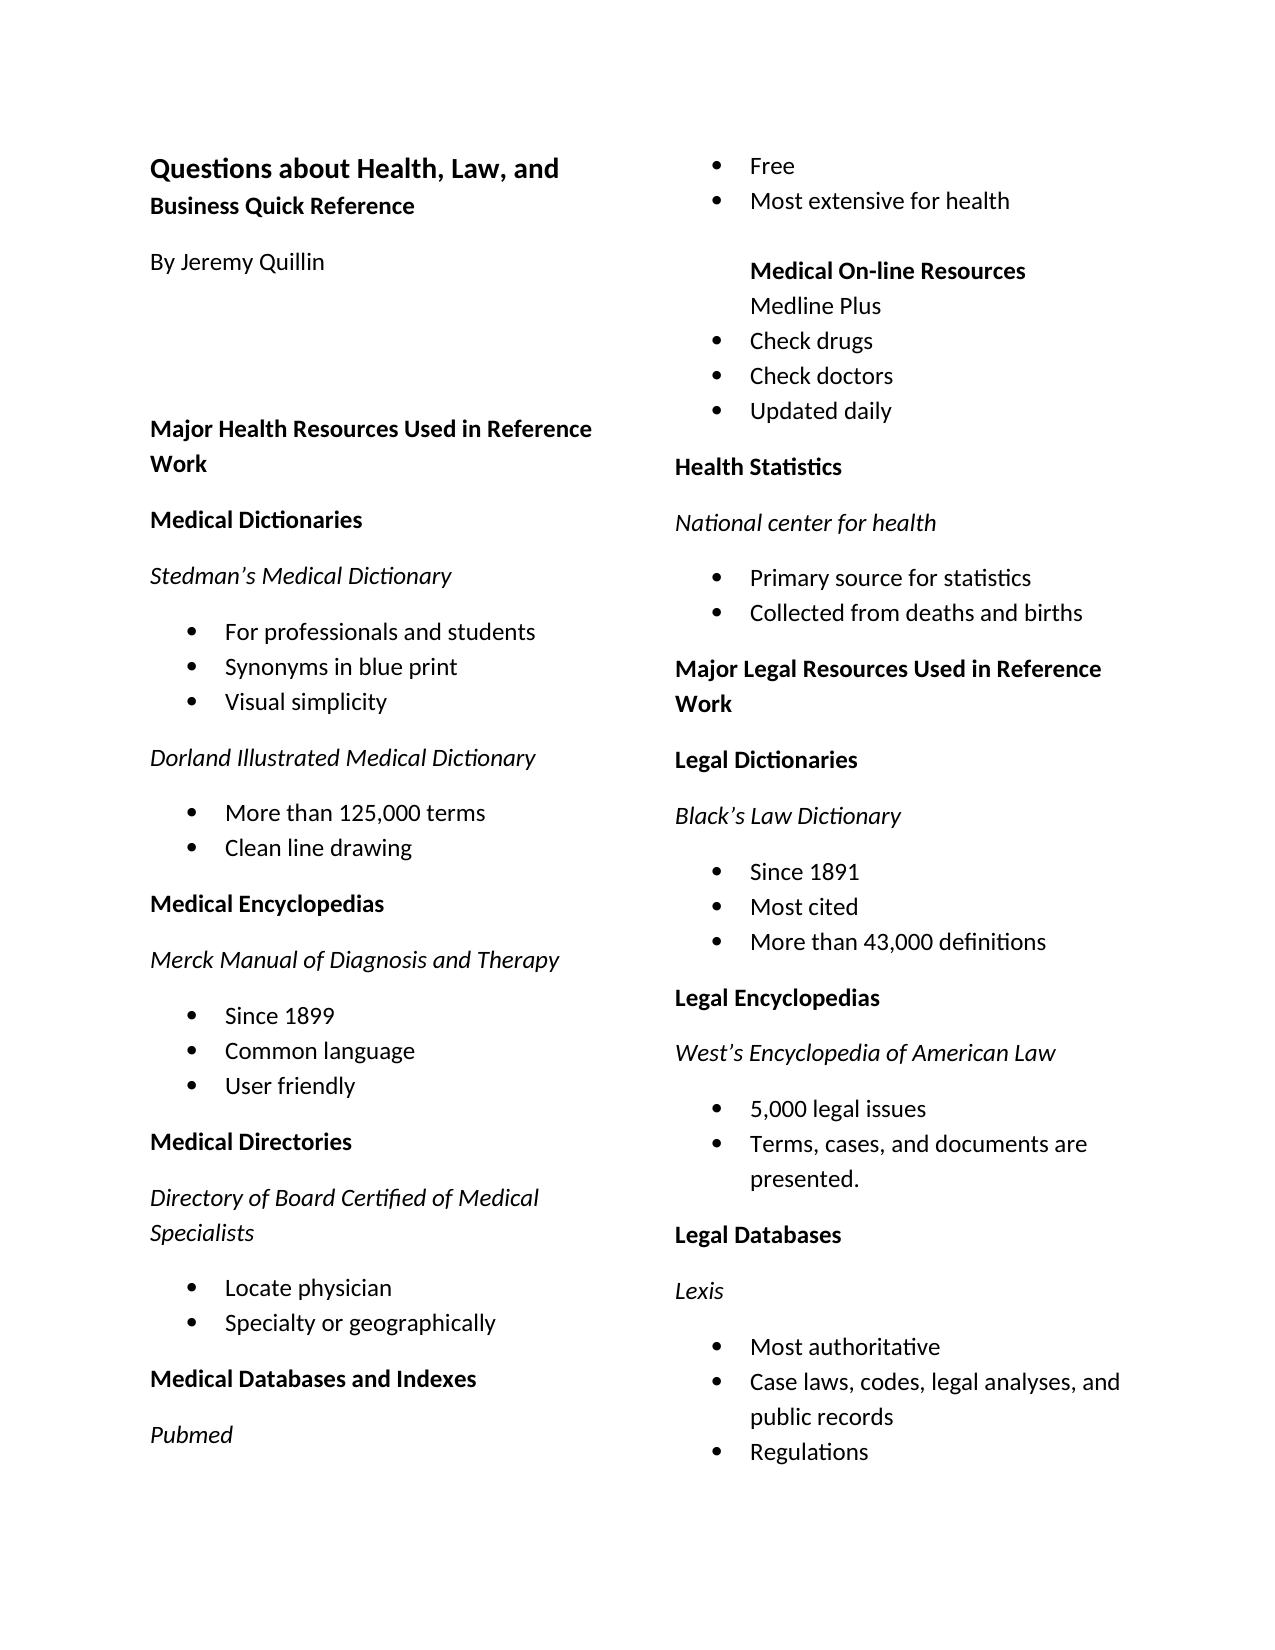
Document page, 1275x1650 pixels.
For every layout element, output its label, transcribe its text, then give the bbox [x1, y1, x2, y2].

text Health Statistics [675, 451, 1125, 481]
text Medical Databases and Indexes [150, 1363, 600, 1394]
list Case laws, codes, legal analyses, and public records [712, 1366, 1125, 1431]
list Most authoritative [712, 1331, 1125, 1361]
text Lexis [675, 1275, 1125, 1306]
list User friendly [187, 1070, 600, 1101]
list Check drugs [712, 325, 1125, 356]
list Medical On-line Resources [750, 255, 1125, 286]
text Medical Dictionaries [150, 504, 600, 535]
list Terms, cases, and documents are presented. [712, 1128, 1125, 1194]
list Specialty or geographically [187, 1308, 600, 1338]
text Stedman’s Medical Dictionary [150, 560, 600, 591]
text Questions about Health, Law, and Business Quick Reference [150, 150, 600, 221]
text West’s Encyclopedia of American Law [675, 1037, 1125, 1068]
list Collected from deaths and births [712, 597, 1125, 628]
list For professionals and students [187, 616, 600, 646]
list Common language [187, 1035, 600, 1066]
list More than 125,000 terms [187, 798, 600, 828]
list 5,000 legal issues [712, 1093, 1125, 1124]
list Check doctors [712, 360, 1125, 391]
list Since 1891 [712, 856, 1125, 886]
list Updated daily [712, 395, 1125, 426]
text Medical Encyclopedias [150, 888, 600, 919]
list Clean line drawing [187, 833, 600, 863]
list Synonyms in blue print [187, 651, 600, 681]
text Merck Manual of Diagnosis and Therapy [150, 944, 600, 975]
text National center for health [675, 507, 1125, 537]
text Black’s Law Dictionary [675, 800, 1125, 831]
list Visual simplicity [187, 686, 600, 716]
list More than 43,000 definitions [712, 926, 1125, 956]
text Legal Dictionaries [675, 744, 1125, 775]
text Major Health Resources Used in Reference Work [150, 413, 600, 479]
list Medline Plus [750, 290, 1125, 321]
list Most cited [712, 891, 1125, 921]
text Legal Databases [675, 1219, 1125, 1250]
list Most extensive for health [712, 185, 1125, 216]
text Directory of Board Certified of Medical Specialists [150, 1182, 600, 1247]
text By Jeremy Quillin [150, 246, 600, 276]
list Regulations [712, 1436, 1125, 1466]
text Major Legal Resources Used in Reference Work [675, 653, 1125, 719]
list Free [712, 150, 1125, 181]
list Primary source for statistics [712, 562, 1125, 593]
text Dorland Illustrated Medical Dictionary [150, 742, 600, 772]
text Legal Encyclopedias [675, 982, 1125, 1012]
text Pubmed [150, 1419, 600, 1450]
text Medical Directories [150, 1126, 600, 1156]
list Since 1899 [187, 1000, 600, 1031]
list Locate physician [187, 1273, 600, 1303]
